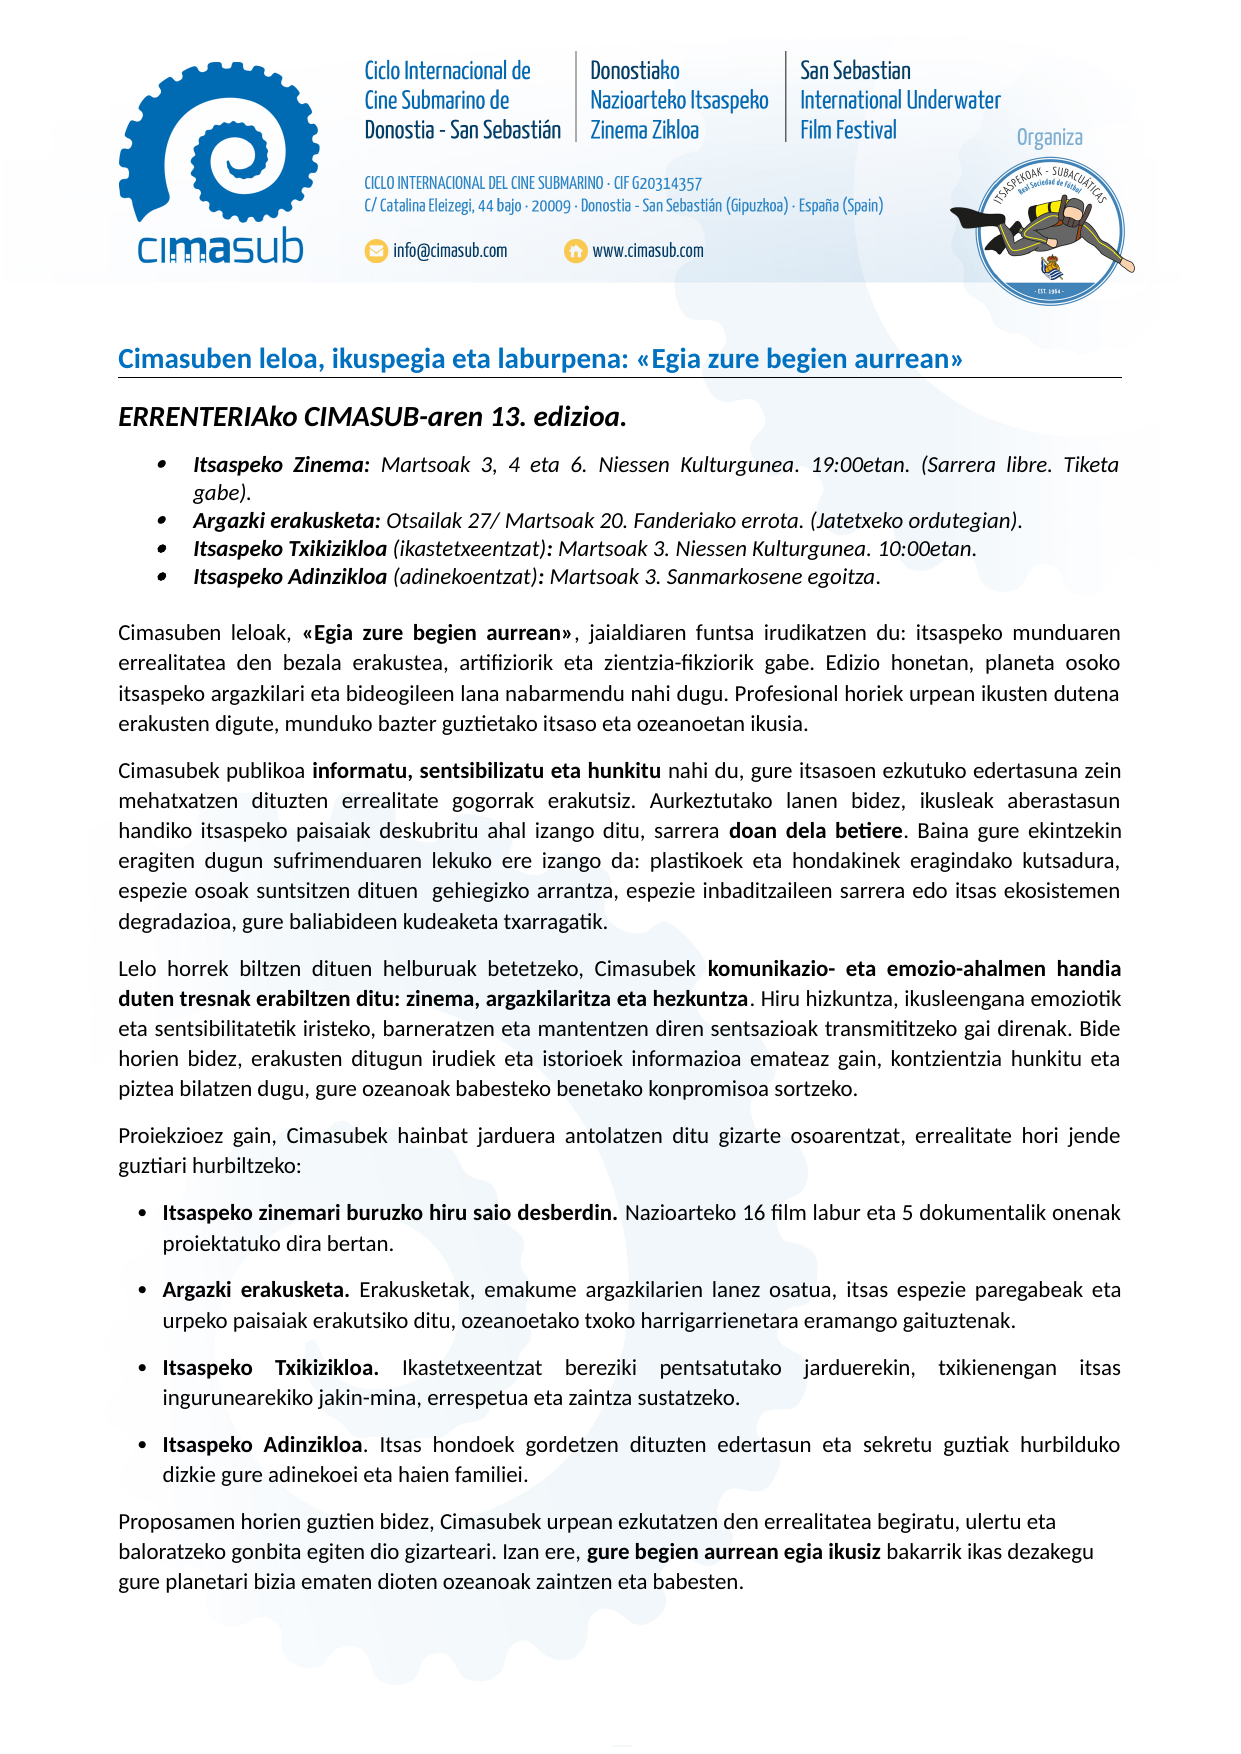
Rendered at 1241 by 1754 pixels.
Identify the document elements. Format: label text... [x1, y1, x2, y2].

list Argazki erakusketa: Otsailak 27/ Martsoak 20. Fanderiako errota. (Jatetxeko ordutegian). [156, 506, 1122, 534]
list Itsaspeko zinemari buruzko hiru saio desberdin. Nazioarteko 16 film labur eta 5 dokumentalik onenak proiektatuko dira bertan. [138, 1198, 1122, 1257]
text ERRENTERIAko CIMASUB-aren 13. edizioa. [118, 398, 1122, 433]
list Itsaspeko Txikizikloa (ikastetxeentzat): Martsoak 3. Niessen Kulturgunea. 10:00etan. [156, 534, 1122, 562]
text Proposamen horien guztien bidez, Cimasubek urpean ezkutatzen den errealitatea begiratu, ulertu eta baloratzeko gonbita egiten dio gizarteari. Izan ere, gure begien aurrean egia ikusiz bakarrik ikas dezakegu gure planetari bizia ematen dioten ozeanoak zaintzen eta babesten. [118, 1507, 1122, 1595]
list Itsaspeko Adinzikloa (adinekoentzat): Martsoak 3. Sanmarkosene egoitza. [156, 562, 1122, 618]
list Itsaspeko Adinzikloa. Itsas hondoek gordetzen dituzten edertasun eta sekretu guztiak hurbilduko dizkie gure adinekoei eta haien familiei. [138, 1430, 1122, 1488]
list Argazki erakusketa. Erakusketak, emakume argazkilarien lanez osatua, itsas espezie paregabeak eta urpeko paisaiak erakutsiko ditu, ozeanoetako txoko harrigarrienetara eramango gaituztenak. [138, 1276, 1122, 1334]
text Cimasubek publikoa informatu, sentsibilizatu eta hunkitu nahi du, gure itsasoen ezkutuko edertasuna zein mehatxatzen dituzten errealitate gogorrak erakutsiz. Aurkeztutako lanen bidez, ikusleak aberastasun handiko itsaspeko paisaiak deskubritu ahal izango ditu, sarrera doan dela betiere. Baina gure ekintzekin eragiten dugun sufrimenduaren lekuko ere izango da: plastikoek eta hondakinek eragindako kutsadura, espezie osoak suntsitzen dituen gehiegizko arrantza, espezie inbaditzaileen sarrera edo itsas ekosistemen degradazioa, gure baliabideen kudeaketa txarragatik. [118, 756, 1122, 935]
picture [1, 1, 1241, 1754]
text Cimasuben leloak, «Egia zure begien aurrean», jaialdiaren funtsa irudikatzen du: itsaspeko munduaren errealitatea den bezala erakustea, artifiziorik eta zientzia-fikziorik gabe. Edizio honetan, planeta osoko itsaspeko argazkilari eta bideogileen lana nabarmendu nahi dugu. Profesional horiek urpean ikusten dutena erakusten digute, munduko bazter guztietako itsaso eta ozeanoetan ikusia. [118, 618, 1122, 737]
text Proiekzioez gain, Cimasubek hainbat jarduera antolatzen ditu gizarte osoarentzat, errealitate hori jende guztiari hurbiltzeko: [118, 1121, 1122, 1180]
text Cimasuben leloa, ikuspegia eta laburpena: «Egia zure begien aurrean» [118, 340, 1122, 377]
text Lelo horrek biltzen dituen helburuak betetzeko, Cimasubek komunikazio- eta emozio-ahalmen handia duten tresnak erabiltzen ditu: zinema, argazkilaritza eta hezkuntza. Hiru hizkuntza, ikusleengana emoziotik eta sentsibilitatetik iristeko, barneratzen eta mantentzen diren sentsazioak transmititzeko gai direnak. Bide horien bidez, erakusten ditugun irudiek eta istorioek informazioa emateaz gain, kontzientzia hunkitu eta piztea bilatzen dugu, gure ozeanoak babesteko benetako konpromisoa sortzeko. [118, 954, 1122, 1103]
list Itsaspeko Zinema: Martsoak 3, 4 eta 6. Niessen Kulturgunea. 19:00etan. (Sarrera libre. Tiketa gabe). [156, 450, 1122, 506]
list Itsaspeko Txikizikloa. Ikastetxeentzat bereziki pentsatutako jarduerekin, txikienengan itsas ingurunearekiko jakin-mina, errespetua eta zaintza sustatzeko. [138, 1353, 1122, 1411]
